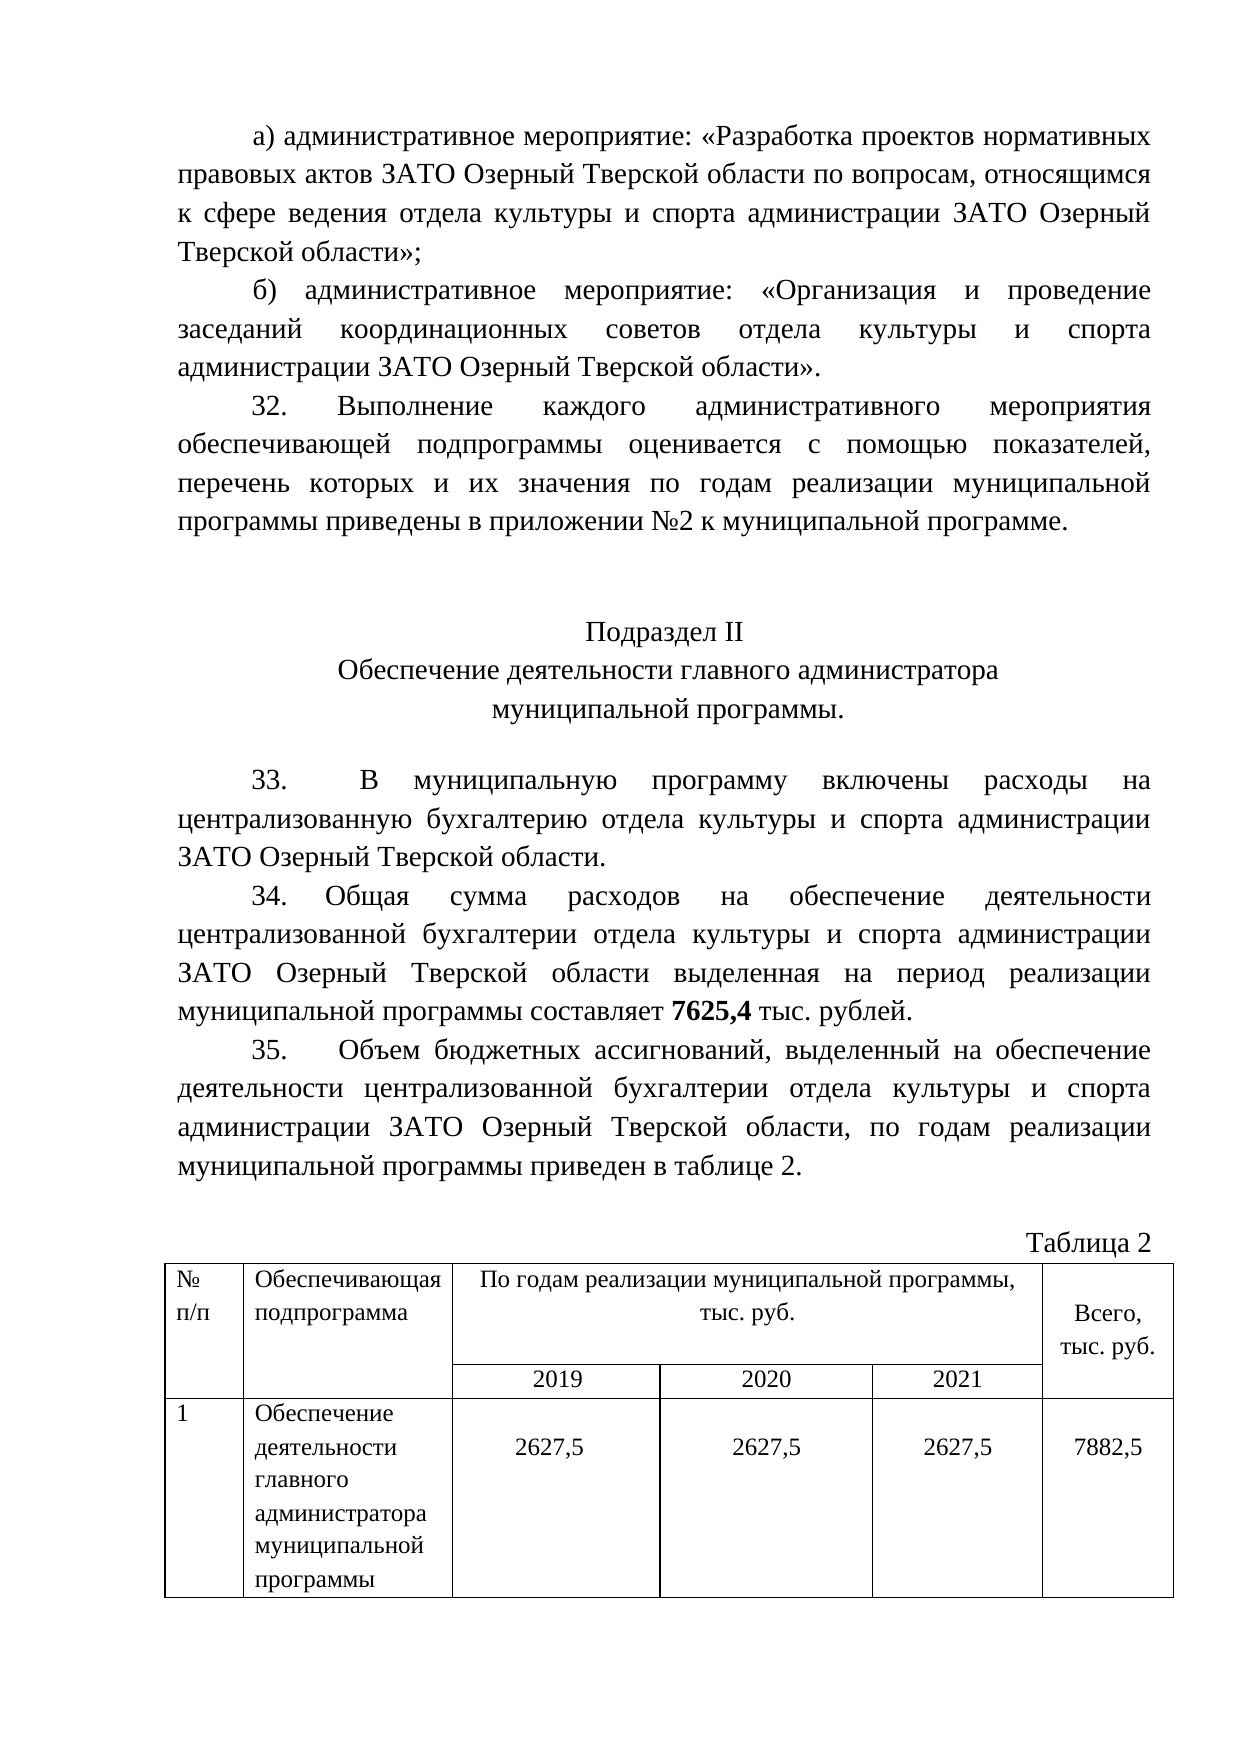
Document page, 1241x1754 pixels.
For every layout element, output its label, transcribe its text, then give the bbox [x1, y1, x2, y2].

text 32. Выполнение каждого административного мероприятия обеспечивающей подпрограммы оценивается с помощью показателей, перечень которых и их значения по годам реализации муниципальной программы приведены в приложении №2 к муниципальной программе. [177, 388, 1152, 537]
table_cell 7882,5 [1043, 1399, 1173, 1597]
text б) административное мероприятие: «Организация и проведение заседаний координационных советов отдела культуры и спорта администрации ЗАТО Озерный Тверской области». [177, 272, 1152, 383]
table_cell 2019 [453, 1365, 596, 1397]
table_cell 2627,5 [873, 1399, 1042, 1597]
table_header Всего, тыс. руб. [1043, 1264, 1173, 1397]
table_cell Обеспечение деятельности главного администратора муниципальной программы [244, 1399, 452, 1597]
table_cell [596, 1365, 659, 1397]
text Таблица 2 [192, 1225, 1152, 1258]
table_header Обеспечивающая подпрограмма [244, 1264, 452, 1397]
table_cell 1 [166, 1399, 243, 1597]
text 35. Объем бюджетных ассигнований, выделенный на обеспечение деятельности централизованной бухгалтерии отдела культуры и спорта администрации ЗАТО Озерный Тверской области, по годам реализации муниципальной программы приведен в таблице 2. [177, 1032, 1152, 1181]
text 34. Общая сумма расходов на обеспечение деятельности централизованной бухгалтерии отдела культуры и спорта администрации ЗАТО Озерный Тверской области выделенная на период реализации муниципальной программы составляет 7625,4 тыс. рублей. [177, 878, 1152, 1027]
text Обеспечение деятельности главного администратора [177, 652, 1152, 686]
text а) административное мероприятие: «Разработка проектов нормативных правовых актов ЗАТО Озерный Тверской области по вопросам, относящимся к сфере ведения отдела культуры и спорта администрации ЗАТО Озерный Тверской области»; [177, 118, 1152, 267]
table_cell 2627,5 [661, 1399, 872, 1597]
table_cell [596, 1399, 659, 1597]
table_cell 2021 [873, 1365, 1042, 1397]
table_header По годам реализации муниципальной программы, тыс. руб. [453, 1264, 1042, 1363]
text Подраздел II [177, 614, 1152, 647]
text муниципальной программы. [177, 691, 1152, 724]
table_cell 2020 [661, 1365, 872, 1397]
text 33. В муниципальную программу включены расходы на централизованную бухгалтерию отдела культуры и спорта администрации ЗАТО Озерный Тверской области. [177, 762, 1152, 873]
table_header № п/п [166, 1264, 243, 1397]
table_cell 2627,5 [453, 1399, 596, 1597]
